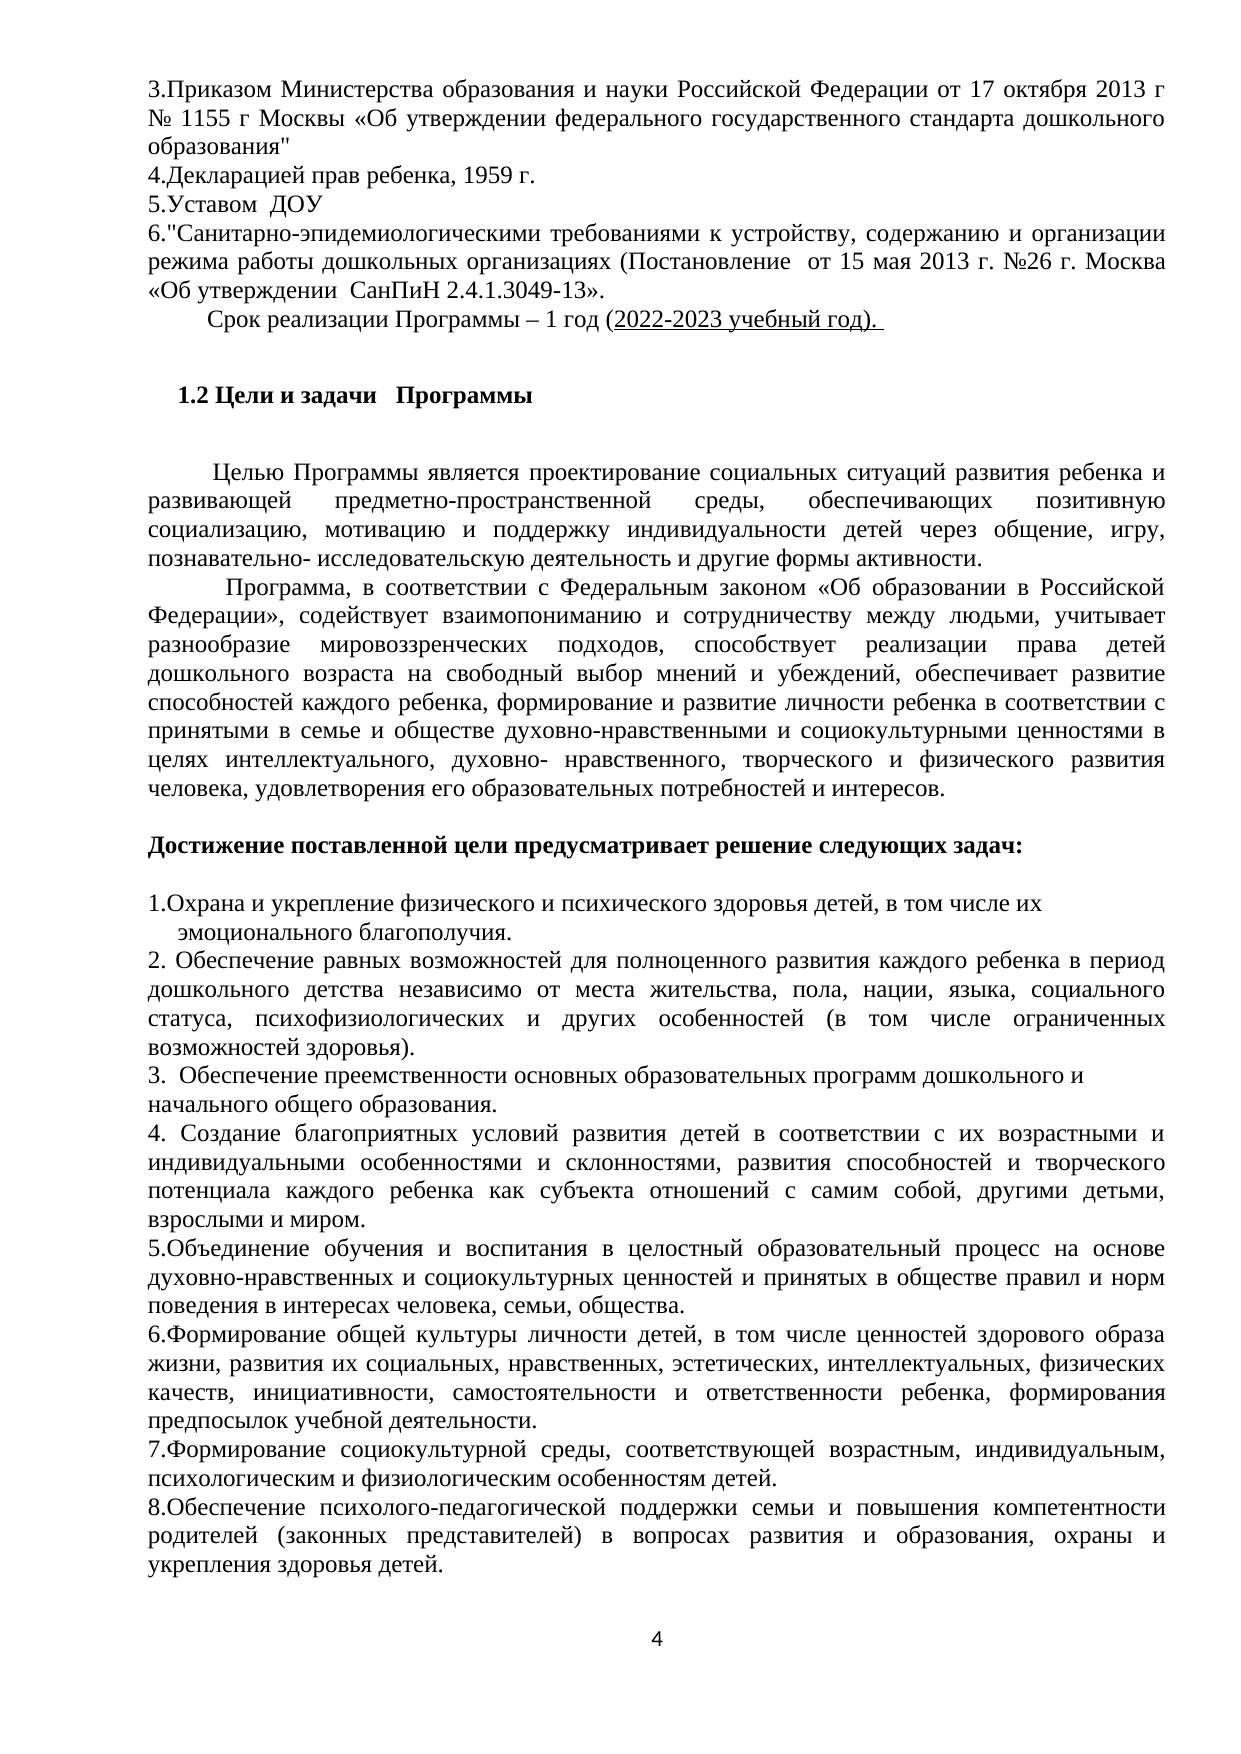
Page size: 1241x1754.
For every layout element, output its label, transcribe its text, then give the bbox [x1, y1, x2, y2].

text 3.Приказом Министерства образования и науки Российской Федерации от 17 октября 2013 г № 1155 г Москвы «Об утверждении федерального государственного стандарта дошкольного образования" [148, 74, 1166, 160]
text 7.Формирование социокультурной среды, соответствующей возрастным, индивидуальным, психологическим и физиологическим особенностям детей. [148, 1434, 1166, 1492]
text 4.Декларацией прав ребенка, 1959 г. [148, 160, 1166, 189]
text 5.Объединение обучения и воспитания в целостный образовательный процесс на основе духовно-нравственных и социокультурных ценностей и принятых в обществе правил и норм поведения в интересах человека, семьи, общества. [148, 1233, 1166, 1319]
text Целью Программы является проектирование социальных ситуаций развития ребенка и развивающей предметно-пространственной среды, обеспечивающих позитивную социализацию, мотивацию и поддержку индивидуальности детей через общение, игру, познавательно- исследовательскую деятельность и другие формы активности. [148, 457, 1166, 572]
text 8.Обеспечение психолого-педагогической поддержки семьи и повышения компетентности родителей (законных представителей) в вопросах развития и образования, охраны и укрепления здоровья детей. [148, 1492, 1166, 1578]
text 3. Обеспечение преемственности основных образовательных программ дошкольного и начального общего образования. [148, 1061, 1166, 1118]
text 6."Санитарно-эпидемиологическими требованиями к устройству, содержанию и организации режима работы дошкольных организациях (Постановление от 15 мая 2013 г. №26 г. Москва «Об утверждении СанПиН 2.4.1.3049-13». [148, 218, 1166, 304]
text 4. Создание благоприятных условий развития детей в соответствии с их возрастными и индивидуальными особенностями и склонностями, развития способностей и творческого потенциала каждого ребенка как субъекта отношений с самим собой, другими детьми, взрослыми и миром. [148, 1118, 1166, 1233]
text 5.Уставом ДОУ [148, 189, 1166, 218]
text 2. Обеспечение равных возможностей для полноценного развития каждого ребенка в период дошкольного детства независимо от места жительства, пола, нации, языка, социального статуса, психофизиологических и других особенностей (в том числе ограниченных возможностей здоровья). [148, 946, 1166, 1061]
text эмоционального благополучия. [148, 917, 1166, 946]
text 6.Формирование общей культуры личности детей, в том числе ценностей здорового образа жизни, развития их социальных, нравственных, эстетических, интеллектуальных, физических качеств, инициативности, самостоятельности и ответственности ребенка, формирования предпосылок учебной деятельности. [148, 1319, 1166, 1434]
text Достижение поставленной цели предусматривает решение следующих задач: [148, 831, 1166, 859]
text 1.Охрана и укрепление физического и психического здоровья детей, в том числе их [148, 888, 1166, 917]
text Программа, в соответствии с Федеральным законом «Об образовании в Российской Федерации», содействует взаимопониманию и сотрудничеству между людьми, учитывает разнообразие мировоззренческих подходов, способствует реализации права детей дошкольного возраста на свободный выбор мнений и убеждений, обеспечивает развитие способностей каждого ребенка, формирование и развитие личности ребенка в соответствии с принятыми в семье и обществе духовно-нравственными и социокультурными ценностями в целях интеллектуального, духовно- нравственного, творческого и физического развития человека, удовлетворения его образовательных потребностей и интересов. [148, 572, 1166, 802]
text Срок реализации Программы – 1 год (2022-2023 учебный год). [207, 304, 1166, 333]
text 1.2 Цели и задачи Программы [148, 380, 1166, 409]
